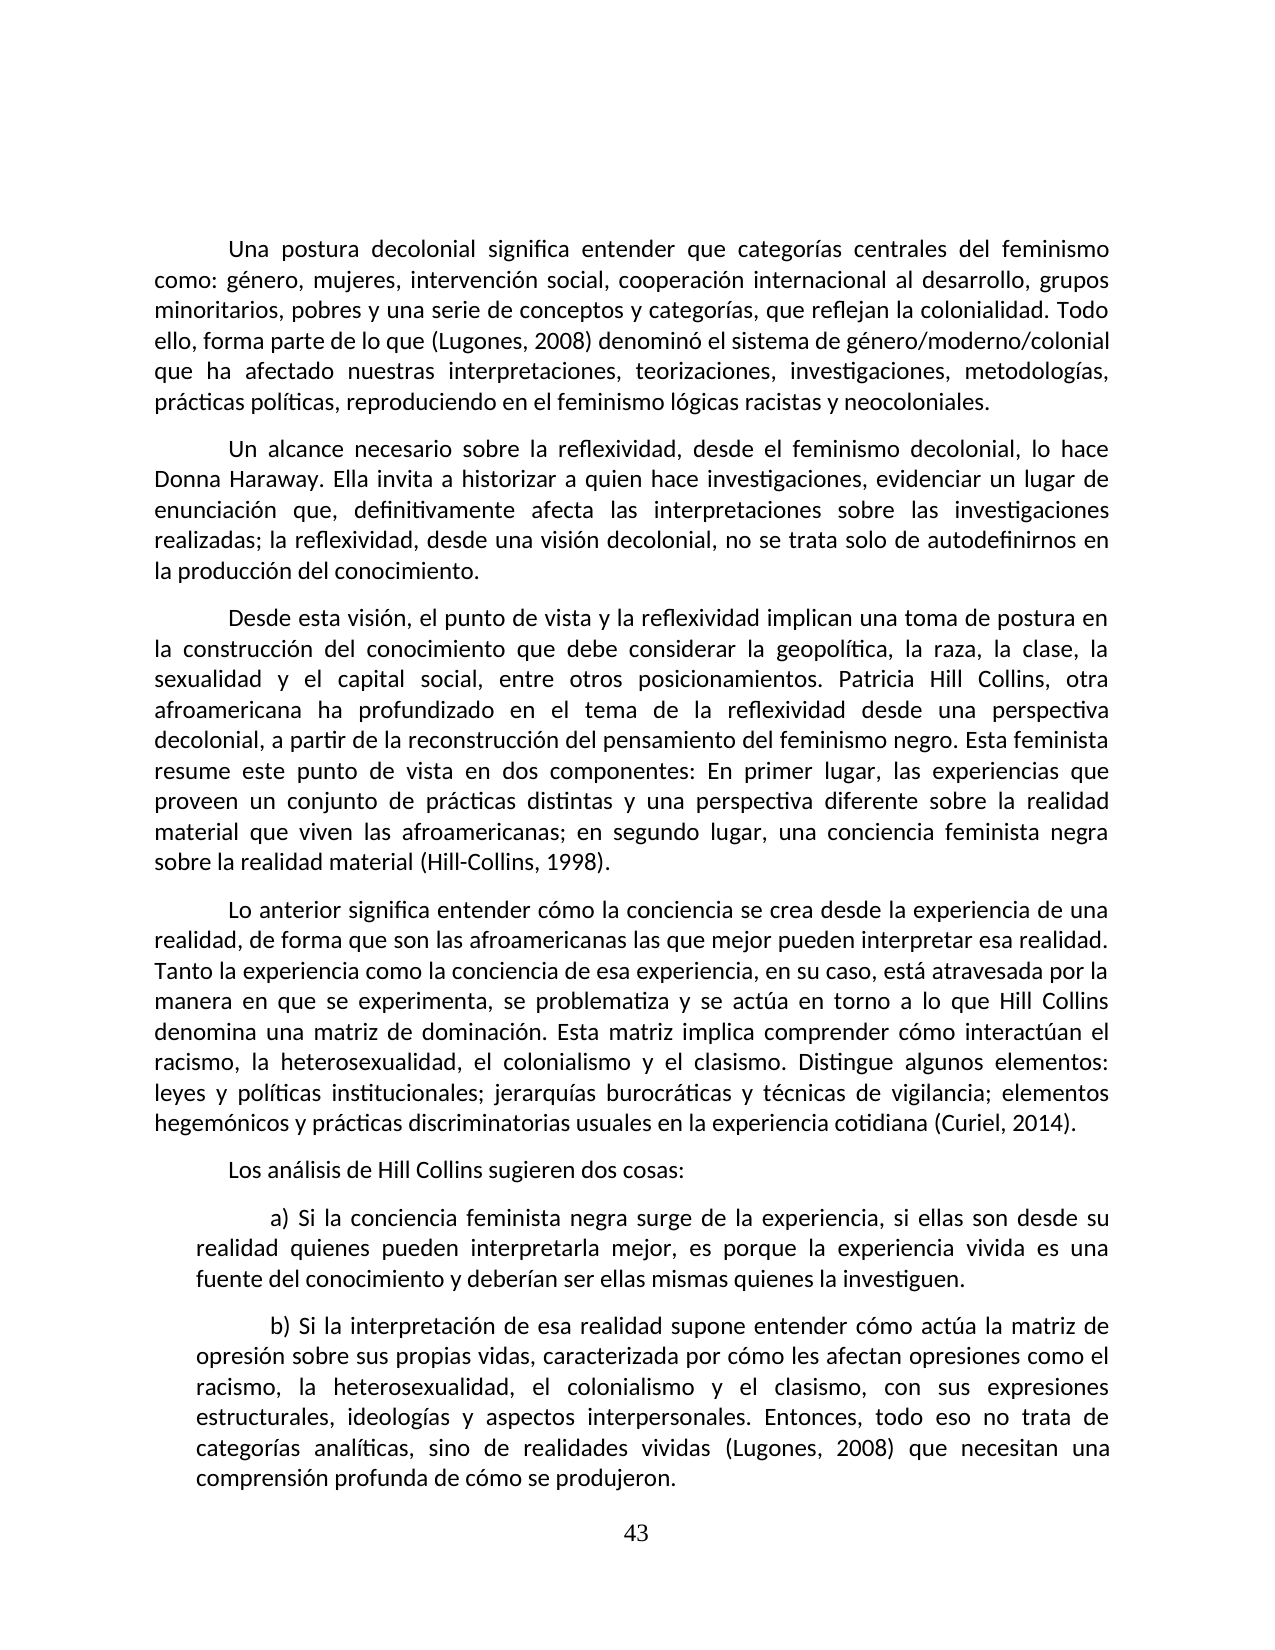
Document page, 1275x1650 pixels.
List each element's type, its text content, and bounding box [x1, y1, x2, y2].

text Los análisis de Hill Collins sugieren dos cosas: [133, 1154, 1110, 1185]
text Una postura decolonial significa entender que categorías centrales del feminismo como: género, mujeres, intervención social, cooperación internacional al desarrollo, grupos minoritarios, pobres y una serie de conceptos y categorías, que reflejan la colonialidad. Todo ello, forma parte de lo que denominó el sistema de género/moderno/colonial que ha afectado nuestras interpretaciones, teorizaciones, investigaciones, metodologías, prácticas políticas, reproduciendo en el feminismo lógicas racistas y neocoloniales. [154, 233, 1110, 416]
text Desde esta visión, el punto de vista y la reflexividad implican una toma de postura en la construcción del conocimiento que debe considerar la geopolítica, la raza, la clase, la sexualidad y el capital social, entre otros posicionamientos. Patricia Hill Collins, otra afroamericana ha profundizado en el tema de la reflexividad desde una perspectiva decolonial, a partir de la reconstrucción del pensamiento del feminismo negro. Esta feminista resume este punto de vista en dos componentes: En primer lugar, las experiencias que proveen un conjunto de prácticas distintas y una perspectiva diferente sobre la realidad material que viven las afroamericanas; en segundo lugar, una conciencia feminista negra sobre la realidad material . [133, 602, 1110, 877]
text b) Si la interpretación de esa realidad supone entender cómo actúa la matriz de opresión sobre sus propias vidas, caracterizada por cómo les afectan opresiones como el racismo, la heterosexualidad, el colonialismo y el clasismo, con sus expresiones estructurales, ideologías y aspectos interpersonales. Entonces, todo eso no trata de categorías analíticas, sino de realidades vividas que necesitan una comprensión profunda de cómo se produjeron. [175, 1310, 1110, 1493]
text a) Si la conciencia feminista negra surge de la experiencia, si ellas son desde su realidad quienes pueden interpretarla mejor, es porque la experiencia vivida es una fuente del conocimiento y deberían ser ellas mismas quienes la investiguen. [175, 1202, 1110, 1293]
text Un alcance necesario sobre la reflexividad, desde el feminismo decolonial, lo hace Donna Haraway. Ella invita a historizar a quien hace investigaciones, evidenciar un lugar de enunciación que, definitivamente afecta las interpretaciones sobre las investigaciones realizadas; la reflexividad, desde una visión decolonial, no se trata solo de autodefinirnos en la producción del conocimiento. [133, 433, 1110, 586]
text Lo anterior significa entender cómo la conciencia se crea desde la experiencia de una realidad, de forma que son las afroamericanas las que mejor pueden interpretar esa realidad. Tanto la experiencia como la conciencia de esa experiencia, en su caso, está atravesada por la manera en que se experimenta, se problematiza y se actúa en torno a lo que Hill Collins denomina una matriz de dominación. Esta matriz implica comprender cómo interactúan el racismo, la heterosexualidad, el colonialismo y el clasismo. Distingue algunos elementos: leyes y políticas institucionales; jerarquías burocráticas y técnicas de vigilancia; elementos hegemónicos y prácticas discriminatorias usuales en la experiencia cotidiana (Curiel, 2014). [133, 894, 1110, 1138]
